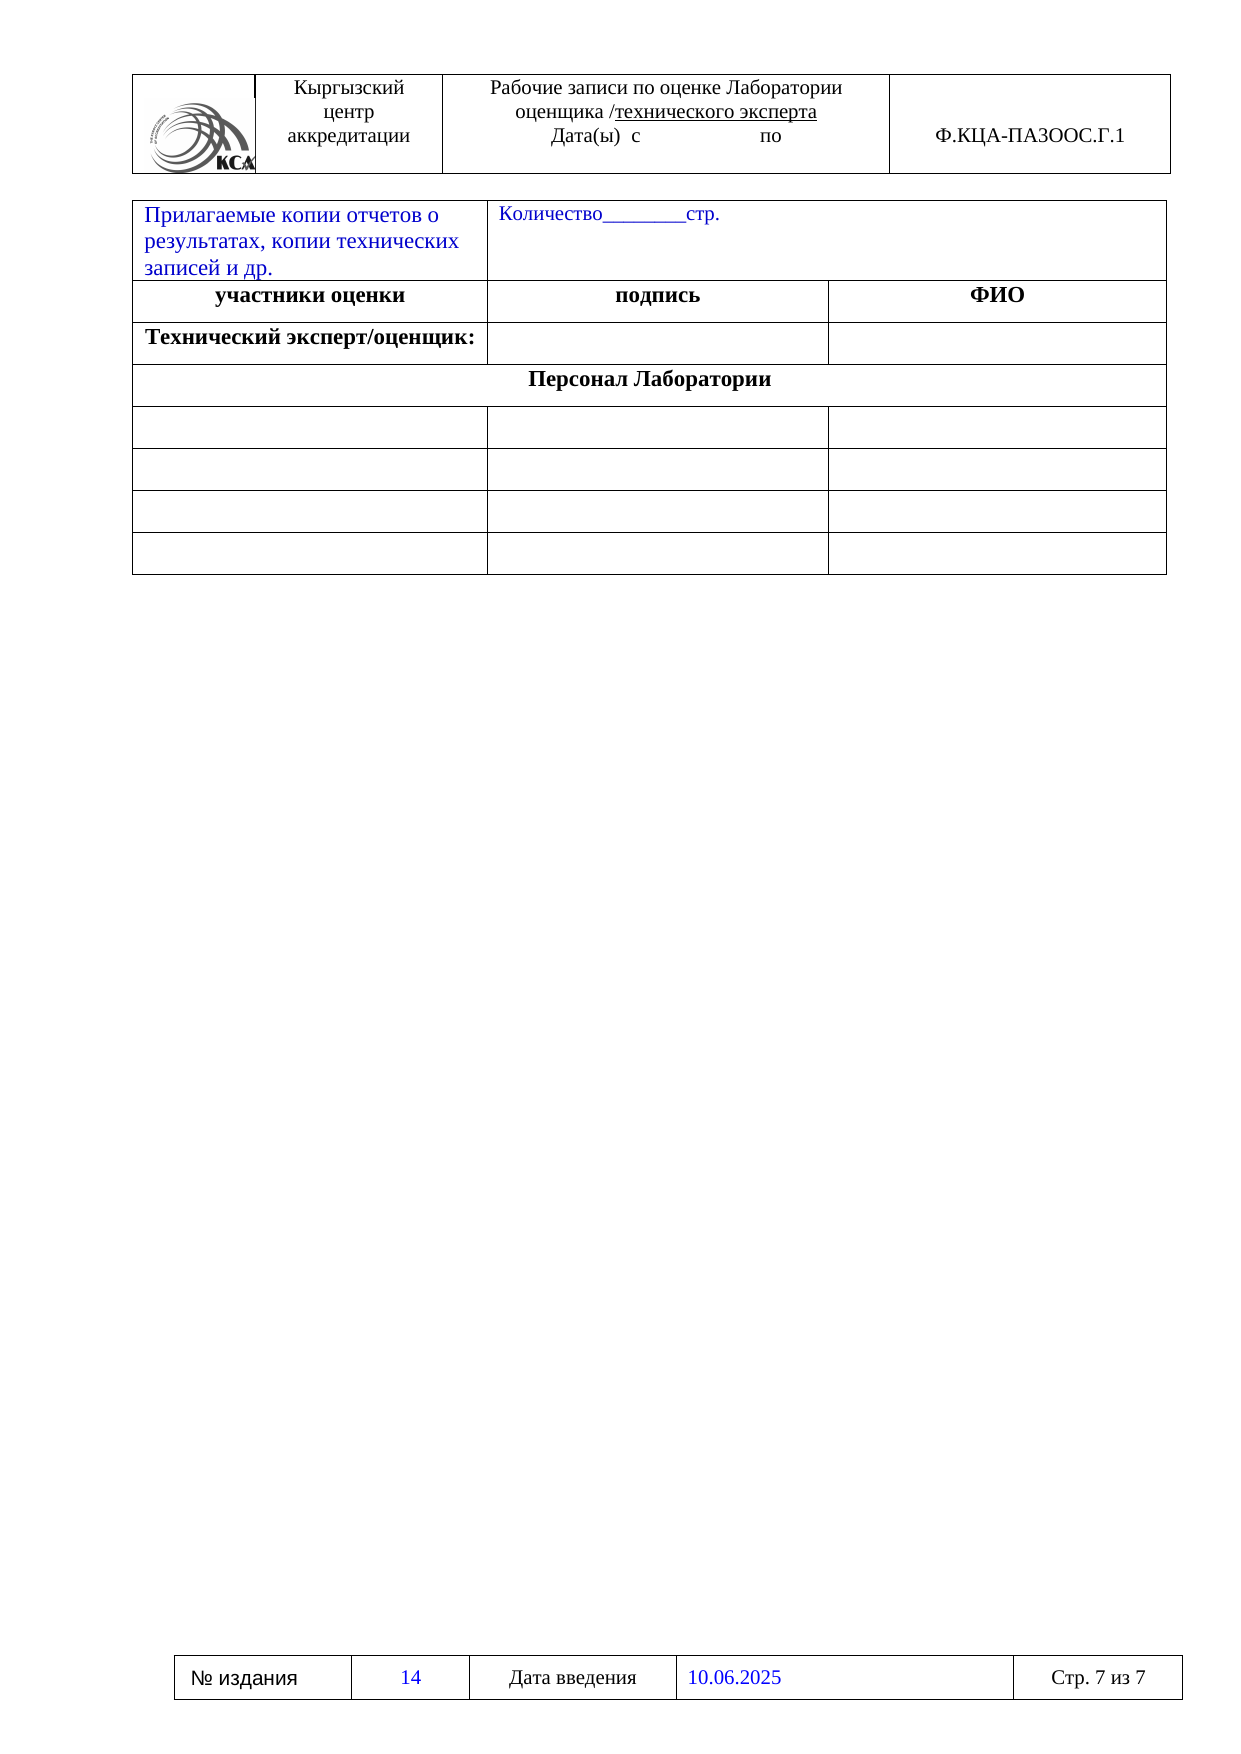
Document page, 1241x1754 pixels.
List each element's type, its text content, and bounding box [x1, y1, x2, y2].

table_cell [829, 533, 1166, 574]
table_cell [488, 533, 828, 574]
table_cell [829, 323, 1166, 364]
table_cell [133, 491, 487, 532]
table_cell [829, 407, 1166, 448]
table_cell [488, 491, 828, 532]
table_cell ФИО [829, 281, 1166, 322]
table_cell [133, 533, 487, 574]
table_cell Прилагаемые копии отчетов о результатах, копии технических записей и др. [133, 201, 487, 280]
table_cell [488, 407, 828, 448]
table_cell подпись [488, 281, 828, 322]
table_cell Персонал Лаборатории [133, 365, 1166, 406]
table_cell [133, 407, 487, 448]
table_cell [488, 449, 828, 490]
table_cell участники оценки [133, 281, 487, 322]
table_cell [488, 323, 828, 364]
table_cell Количество________стр. [488, 201, 1166, 280]
table_cell [133, 449, 487, 490]
table_cell Технический эксперт/оценщик: [133, 323, 487, 364]
picture [144, 98, 256, 173]
table_cell [829, 449, 1166, 490]
table_cell [829, 491, 1166, 532]
